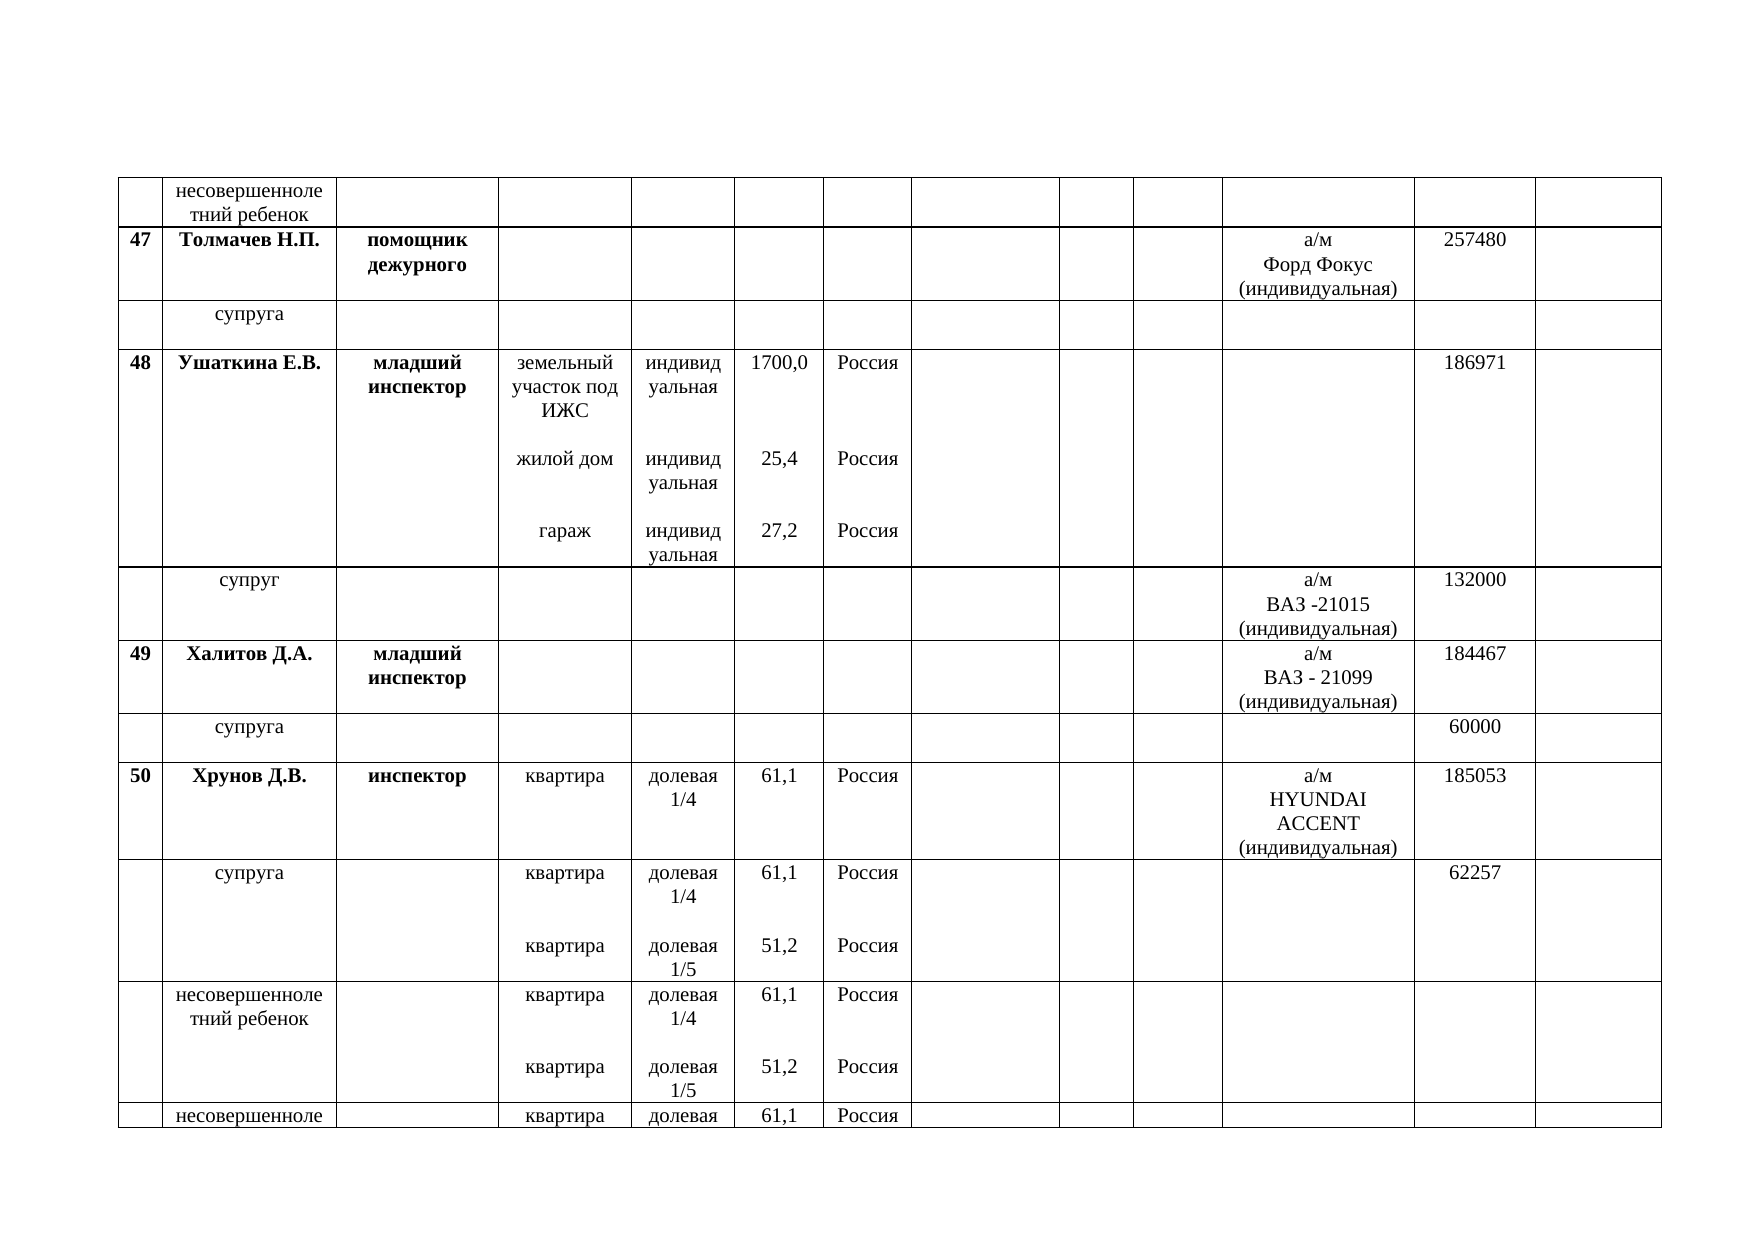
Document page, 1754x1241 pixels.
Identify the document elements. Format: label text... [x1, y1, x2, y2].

table_cell а/м Форд Фокус (индивидуальная) [1223, 228, 1414, 299]
table_cell 185053 [1415, 763, 1535, 859]
table_cell [499, 714, 631, 762]
table_cell супруг [163, 568, 336, 639]
table_cell Россия Россия Россия [824, 350, 911, 566]
table_cell супруга [163, 301, 336, 349]
table_cell 60000 [1415, 714, 1535, 762]
table_cell [337, 301, 498, 349]
table_cell [1134, 860, 1222, 981]
table_cell [735, 301, 823, 349]
table_cell долевая 1/4 долевая 1/5 [632, 982, 734, 1102]
table_cell индивидуальная индивидуальная индивидуальная [632, 350, 734, 566]
table_cell а/м ВАЗ - 21099 (индивидуальная) [1223, 641, 1414, 713]
table_cell [337, 568, 498, 639]
table_cell Ушаткина Е.В. [163, 350, 336, 566]
table_cell [824, 641, 911, 713]
table_cell [632, 228, 734, 299]
table_cell [1134, 1103, 1222, 1127]
table_cell [1223, 178, 1414, 226]
table_cell [912, 178, 1059, 226]
table_cell Хрунов Д.В. [163, 763, 336, 859]
table_cell [119, 301, 162, 349]
table_cell Россия Россия [824, 860, 911, 981]
table_cell [1060, 763, 1133, 859]
table_cell 61,1 51,2 [735, 1103, 823, 1127]
table_cell [1060, 301, 1133, 349]
table_cell [912, 982, 1059, 1102]
table_cell 50 [119, 763, 162, 859]
table_cell супруга [163, 860, 336, 981]
table_cell долевая 1/4 долевая 1/5 [632, 860, 734, 981]
table_cell [1134, 641, 1222, 713]
table_cell [1536, 178, 1661, 226]
table_cell несовершеннолетний ребенок [163, 178, 336, 226]
table_cell [1134, 568, 1222, 639]
table_cell 48 [119, 350, 162, 566]
table_cell [499, 301, 631, 349]
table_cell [163, 1103, 336, 1127]
table_cell [1536, 568, 1661, 639]
table_cell а/м ВАЗ -21015 (индивидуальная) [1223, 568, 1414, 639]
table_cell [735, 178, 823, 226]
table_cell [1060, 350, 1133, 566]
table_cell 62257 [1415, 860, 1535, 981]
table_cell 47 [119, 228, 162, 299]
table_cell [824, 301, 911, 349]
table_cell [1134, 301, 1222, 349]
table_cell [499, 568, 631, 639]
table_cell младший инспектор [337, 641, 498, 713]
table_cell квартира квартира [499, 1103, 631, 1127]
table_cell [1536, 641, 1661, 713]
table_cell 49 [119, 641, 162, 713]
table_cell [912, 568, 1059, 639]
table_cell [499, 641, 631, 713]
table_cell помощник дежурного [337, 228, 498, 299]
table_cell Россия Россия [824, 982, 911, 1102]
table_cell [1536, 763, 1661, 859]
table_cell Россия [824, 763, 911, 859]
table_cell земельный участок под ИЖС жилой дом гараж [499, 350, 631, 566]
table_cell [1536, 714, 1661, 762]
table_cell [1134, 982, 1222, 1102]
table_cell 61,1 51,2 [735, 860, 823, 981]
table_cell инспектор [337, 763, 498, 859]
table_cell [499, 178, 631, 226]
table_cell [1536, 350, 1661, 566]
table_cell [119, 1103, 162, 1127]
table_cell [1134, 714, 1222, 762]
table_cell квартира квартира [499, 982, 631, 1102]
table_cell [912, 860, 1059, 981]
table_cell [119, 714, 162, 762]
table_cell [1134, 350, 1222, 566]
table_cell [1060, 228, 1133, 299]
table_cell 132000 [1415, 568, 1535, 639]
table_cell [912, 641, 1059, 713]
table_cell [1536, 860, 1661, 981]
table_cell [912, 301, 1059, 349]
table_cell [1134, 228, 1222, 299]
table_cell [912, 714, 1059, 762]
table_cell [1223, 982, 1414, 1102]
table_cell [1223, 1103, 1414, 1127]
table_cell 61,1 [735, 763, 823, 859]
table_cell [1223, 301, 1414, 349]
table_cell [337, 982, 498, 1102]
table_cell [119, 860, 162, 981]
table_cell [1223, 860, 1414, 981]
table_cell несовершеннолетний ребенок [163, 982, 336, 1102]
table_cell [119, 568, 162, 639]
table_cell [1536, 982, 1661, 1102]
table_cell [824, 714, 911, 762]
table_cell младший инспектор [337, 350, 498, 566]
table_cell квартира квартира [499, 860, 631, 981]
table_cell [824, 178, 911, 226]
table_cell [499, 228, 631, 299]
table_cell [632, 568, 734, 639]
table_cell [912, 228, 1059, 299]
table_cell [1223, 714, 1414, 762]
table_cell [735, 641, 823, 713]
table_cell 184467 [1415, 641, 1535, 713]
table_cell Халитов Д.А. [163, 641, 336, 713]
table_cell Толмачев Н.П. [163, 228, 336, 299]
table_cell [1536, 1103, 1661, 1127]
table_cell [1415, 178, 1535, 226]
table_cell [1415, 1103, 1535, 1127]
table_cell Россия Россия [824, 1103, 911, 1127]
table_cell а/м HYUNDAI ACCENT (индивидуальная) [1223, 763, 1414, 859]
table_cell [1536, 301, 1661, 349]
table_cell [1223, 350, 1414, 566]
table_cell [1134, 178, 1222, 226]
table_cell [735, 228, 823, 299]
table_cell [735, 568, 823, 639]
table_cell супруга [163, 714, 336, 762]
table_cell [824, 568, 911, 639]
table_cell [337, 860, 498, 981]
table_cell долевая 1/4 [632, 763, 734, 859]
table_cell [337, 178, 498, 226]
table_cell [1060, 860, 1133, 981]
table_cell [632, 1103, 734, 1127]
table_cell [632, 714, 734, 762]
table_cell [912, 763, 1059, 859]
table_cell [1060, 1103, 1133, 1127]
table_cell квартира [499, 763, 631, 859]
table_cell [1060, 714, 1133, 762]
table_cell 61,1 51,2 [735, 982, 823, 1102]
table_cell [632, 641, 734, 713]
table_cell [1060, 178, 1133, 226]
table_cell [632, 178, 734, 226]
table_cell [337, 1103, 498, 1127]
table_cell [1060, 641, 1133, 713]
table_cell [824, 228, 911, 299]
table_cell [632, 301, 734, 349]
table_cell [1415, 982, 1535, 1102]
table_cell [119, 982, 162, 1102]
table_cell [1060, 568, 1133, 639]
table_cell [119, 178, 162, 226]
table_cell 257480 [1415, 228, 1535, 299]
table_cell [1134, 763, 1222, 859]
table_cell [1060, 982, 1133, 1102]
table_cell [912, 1103, 1059, 1127]
table_cell [337, 714, 498, 762]
table_cell [912, 350, 1059, 566]
table_cell [1536, 228, 1661, 299]
table_cell [735, 714, 823, 762]
table_cell 1700,0 25,4 27,2 [735, 350, 823, 566]
table_cell [1415, 301, 1535, 349]
table_cell 186971 [1415, 350, 1535, 566]
